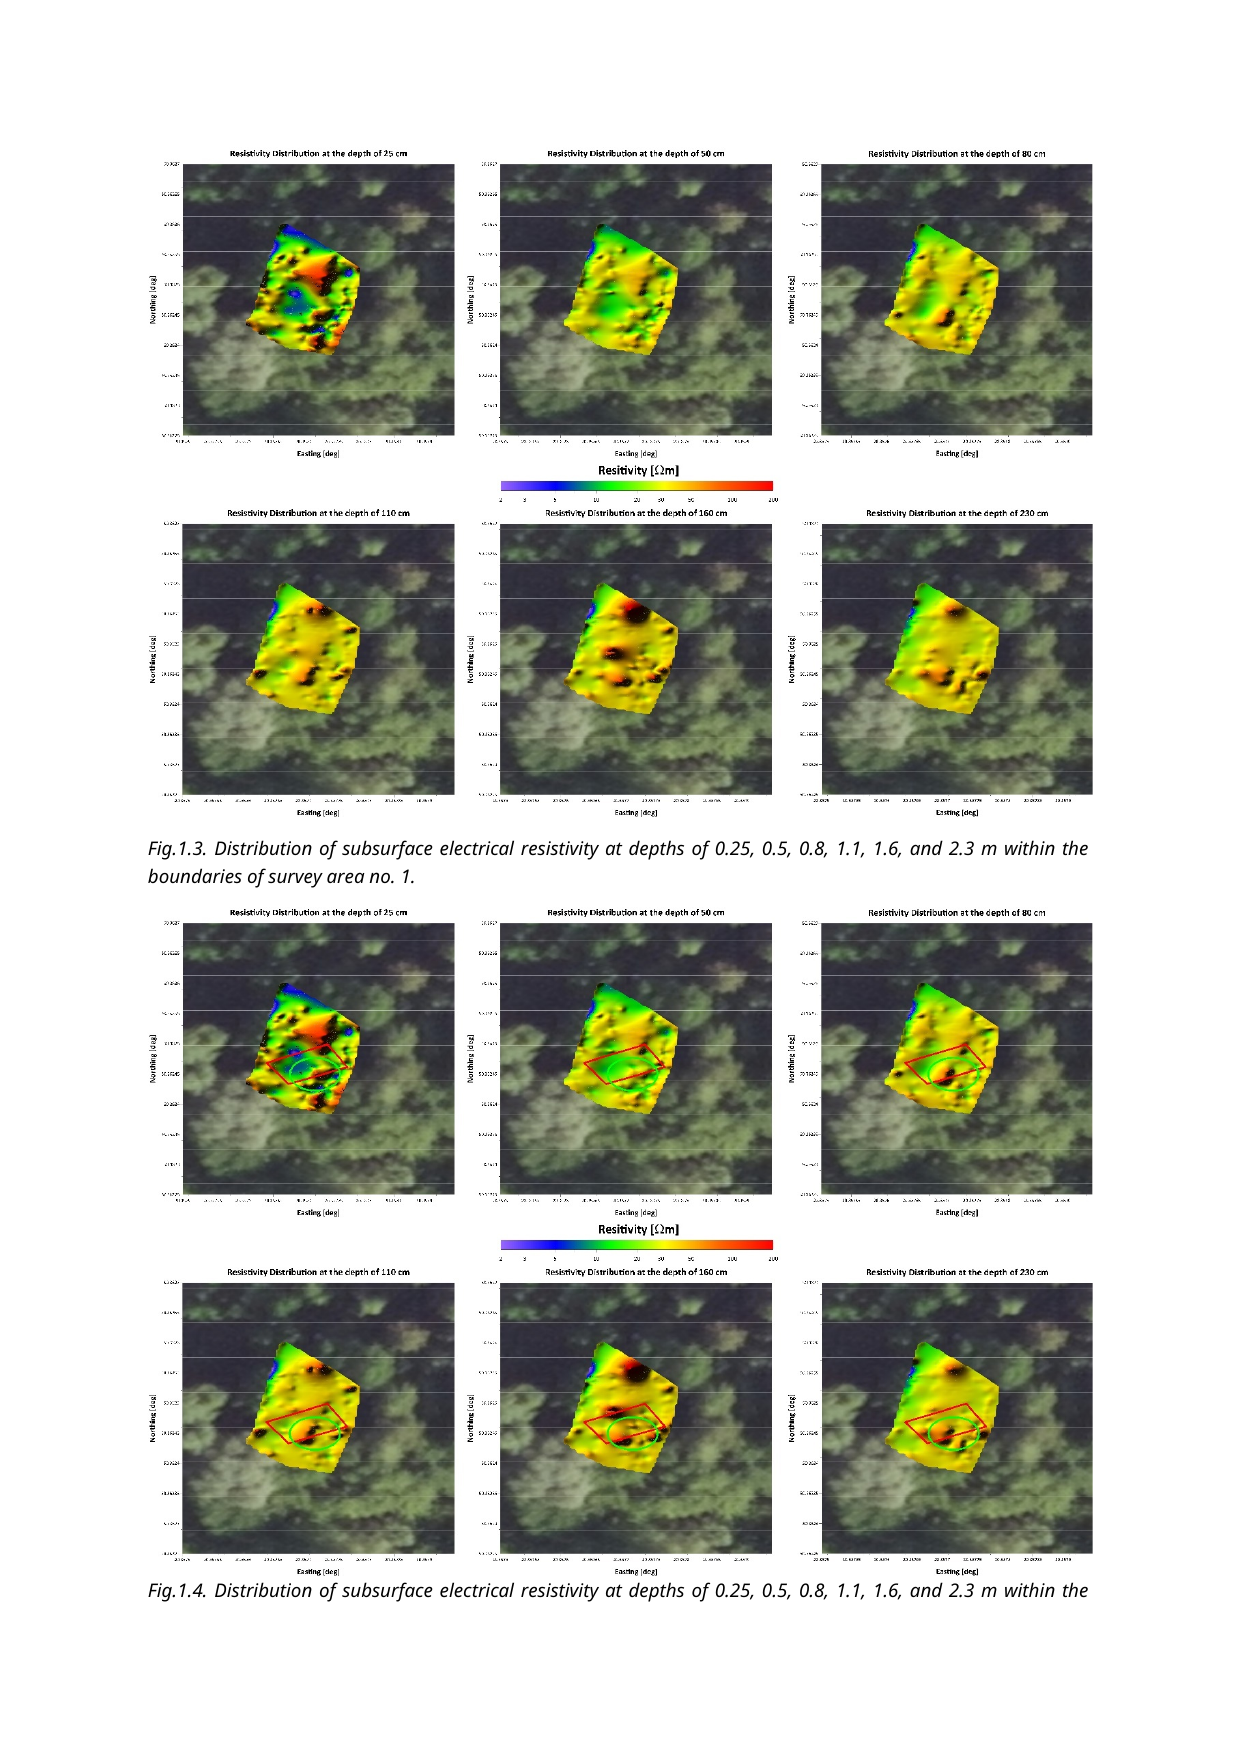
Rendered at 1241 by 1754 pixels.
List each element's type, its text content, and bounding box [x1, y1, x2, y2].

picture [147, 147, 1093, 817]
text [148, 1576, 1093, 1603]
picture [147, 907, 1093, 1576]
text Fig.1.3. Distribution of subsurface electrical resistivity at depths of 0.25, 0.5, 0.8, 1.1, 1.6, and 2.3 m within the boundaries of survey area no. 1. [148, 835, 1093, 888]
